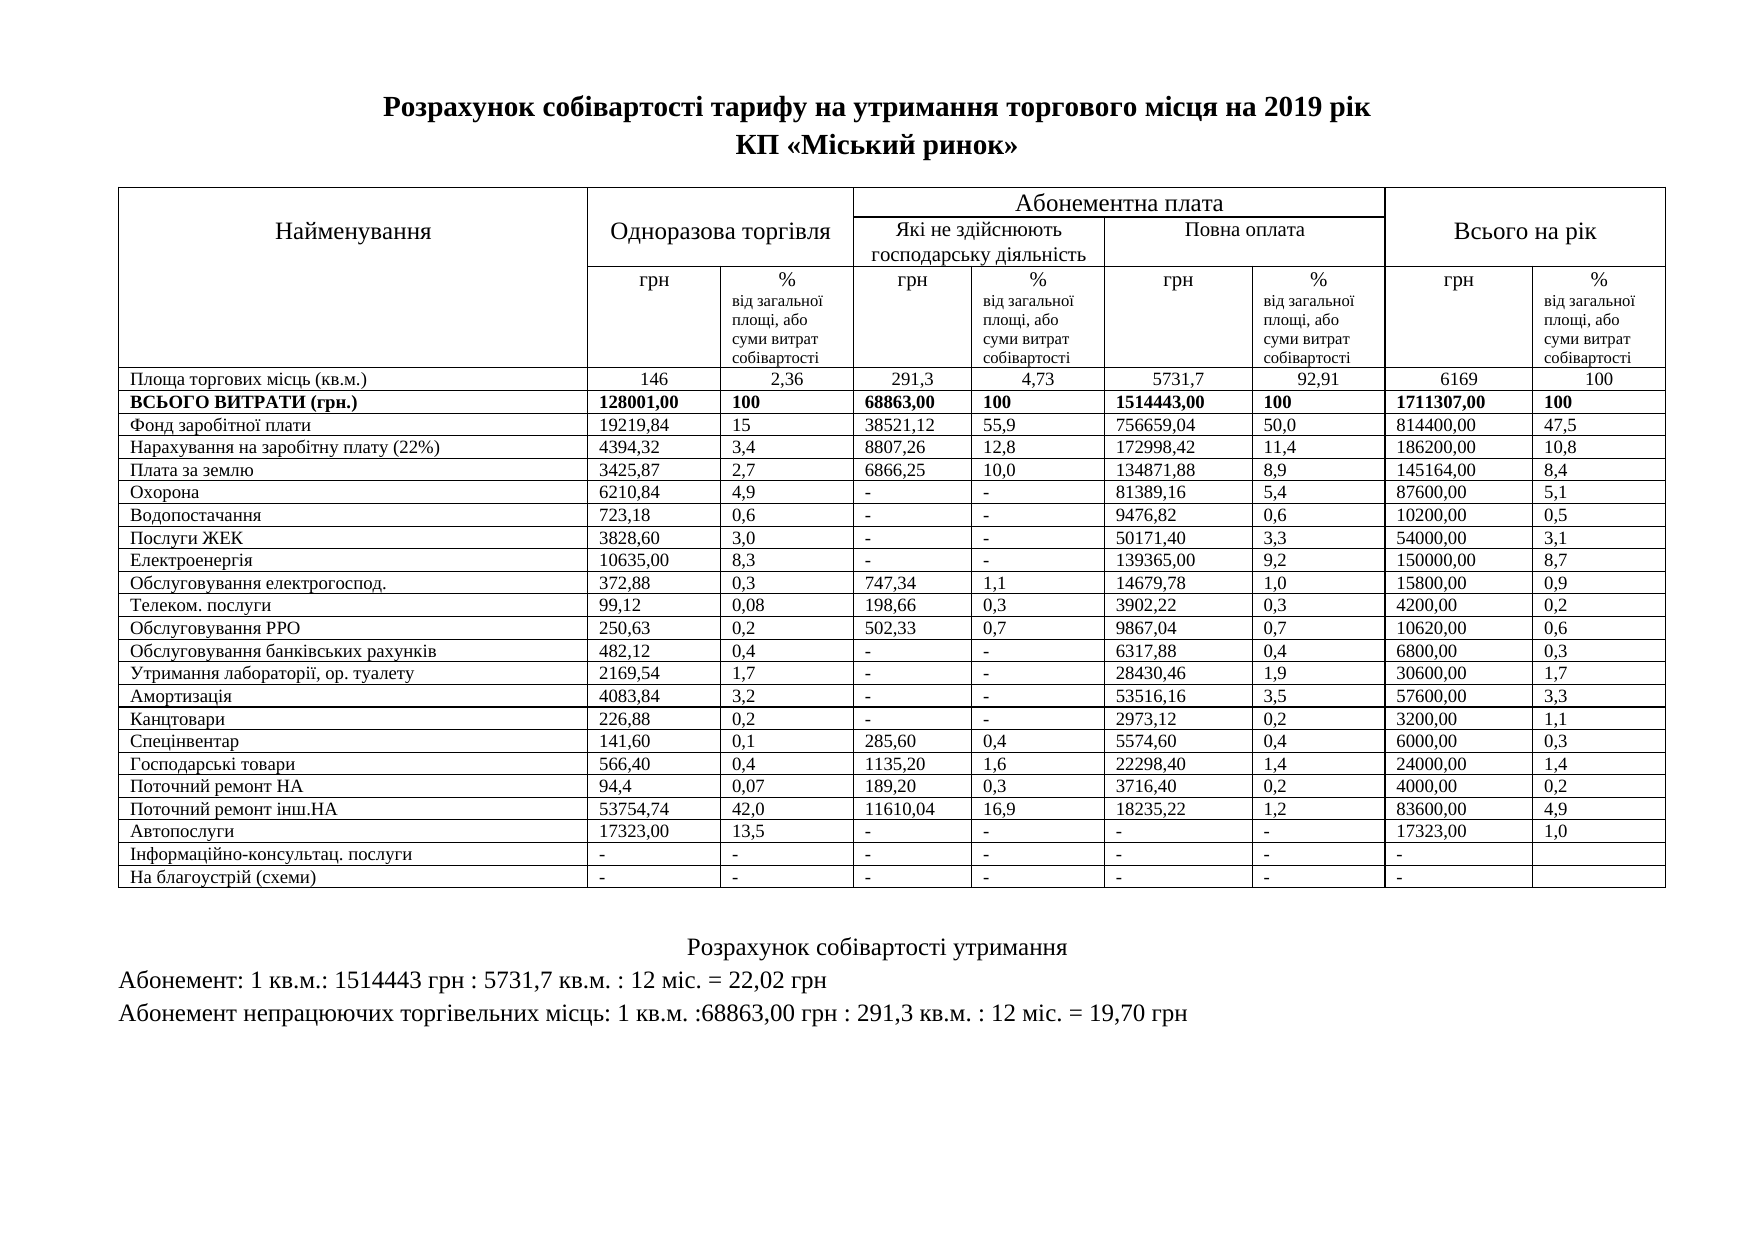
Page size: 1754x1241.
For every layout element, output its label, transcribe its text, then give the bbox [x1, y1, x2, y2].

table_cell 1,2 [1253, 798, 1384, 819]
table_cell 186200,00 [1386, 436, 1532, 458]
table_cell 13,5 [721, 820, 853, 842]
table_cell Охорона [119, 481, 587, 503]
table_cell 53516,16 [1105, 685, 1252, 706]
table_cell 0,7 [1253, 617, 1384, 638]
table_cell - [854, 549, 971, 571]
table_cell 0,08 [721, 594, 853, 616]
table_cell 0,9 [1533, 572, 1665, 593]
table_cell 0,6 [1253, 504, 1384, 526]
table_cell - [972, 504, 1104, 526]
table_cell 0,3 [721, 572, 853, 593]
table_cell 226,88 [588, 708, 720, 729]
table_cell 100 [972, 391, 1104, 412]
table_cell - [721, 843, 853, 864]
table_cell 3,3 [1253, 527, 1384, 548]
table_cell 8,9 [1253, 459, 1384, 480]
table_cell - [1386, 843, 1532, 864]
table_cell 24000,00 [1386, 753, 1532, 774]
table_cell 100 [1533, 368, 1665, 390]
table_cell 3,1 [1533, 527, 1665, 548]
table_cell - [972, 662, 1104, 684]
table_cell 8,4 [1533, 459, 1665, 480]
table_cell - [854, 866, 971, 887]
table_cell 42,0 [721, 798, 853, 819]
table_cell Електроенергія [119, 549, 587, 571]
table_cell Обслуговування банківських рахунків [119, 640, 587, 661]
table_cell 0,3 [972, 594, 1104, 616]
table_cell 3,0 [721, 527, 853, 548]
table_header Абонементна плата [854, 188, 1384, 216]
table_cell ВСЬОГО ВИТРАТИ (грн.) [119, 391, 587, 412]
table_cell Які не здійснюють господарську діяльність [854, 218, 1104, 266]
table_cell 10,8 [1533, 436, 1665, 458]
table_cell 3828,60 [588, 527, 720, 548]
table_cell Господарські товари [119, 753, 587, 774]
table_cell грн [1105, 267, 1252, 367]
table_cell - [972, 549, 1104, 571]
table_cell 0,4 [721, 640, 853, 661]
table_cell 22298,40 [1105, 753, 1252, 774]
table_cell - [854, 843, 971, 864]
table_cell 87600,00 [1386, 481, 1532, 503]
list Абонемент непрацюючих торгівельних місць: 1 кв.м. :68863,00 грн : 291,3 кв.м. : 12 міс. = 19,70 грн [118, 998, 1636, 1027]
table_cell На благоустрій (схеми) [119, 866, 587, 887]
table_cell 30600,00 [1386, 662, 1532, 684]
table_cell Обслуговування електрогоспод. [119, 572, 587, 593]
table_cell 14679,78 [1105, 572, 1252, 593]
table_cell 0,5 [1533, 504, 1665, 526]
table_cell 0,2 [1253, 775, 1384, 797]
table_cell 4200,00 [1386, 594, 1532, 616]
table_cell - [854, 685, 971, 706]
table_cell Водопостачання [119, 504, 587, 526]
table_cell 1,4 [1253, 753, 1384, 774]
table_cell Утримання лабораторії, ор. туалету [119, 662, 587, 684]
table_cell 0,2 [721, 708, 853, 729]
table_cell 11,4 [1253, 436, 1384, 458]
table_cell 50171,40 [1105, 527, 1252, 548]
table_cell Поточний ремонт НА [119, 775, 587, 797]
table_cell 19219,84 [588, 414, 720, 435]
table_cell 502,33 [854, 617, 971, 638]
table_cell 6866,25 [854, 459, 971, 480]
table_cell Фонд заробітної плати [119, 414, 587, 435]
table_cell 28430,46 [1105, 662, 1252, 684]
table_cell 17323,00 [1386, 820, 1532, 842]
table_cell 6169 [1386, 368, 1532, 390]
table_cell 2973,12 [1105, 708, 1252, 729]
table_cell 0,1 [721, 730, 853, 752]
table_cell 172998,42 [1105, 436, 1252, 458]
table_cell - [1105, 843, 1252, 864]
table_cell Поточний ремонт інш.НА [119, 798, 587, 819]
table_cell 141,60 [588, 730, 720, 752]
table_cell 756659,04 [1105, 414, 1252, 435]
table_cell 99,12 [588, 594, 720, 616]
table_cell 68863,00 [854, 391, 971, 412]
table_cell 100 [721, 391, 853, 412]
table_cell 0,6 [1533, 617, 1665, 638]
table_cell 3200,00 [1386, 708, 1532, 729]
table_cell Обслуговування РРО [119, 617, 587, 638]
table_cell - [972, 481, 1104, 503]
table_cell 4000,00 [1386, 775, 1532, 797]
table_cell 4083,84 [588, 685, 720, 706]
table_cell 81389,16 [1105, 481, 1252, 503]
table_cell 100 [1253, 391, 1384, 412]
table_cell - [1253, 866, 1384, 887]
table_cell 0,2 [1533, 775, 1665, 797]
table_cell 285,60 [854, 730, 971, 752]
table_cell 55,9 [972, 414, 1104, 435]
table_cell 1,4 [1533, 753, 1665, 774]
list Абонемент: 1 кв.м.: 1514443 грн : 5731,7 кв.м. : 12 міс. = 22,02 грн [118, 965, 1636, 994]
table_cell Повна оплата [1105, 218, 1384, 266]
table_cell 250,63 [588, 617, 720, 638]
table_cell 0,2 [721, 617, 853, 638]
table_cell 10200,00 [1386, 504, 1532, 526]
table_cell 53754,74 [588, 798, 720, 819]
table_cell 0,4 [1253, 730, 1384, 752]
table_cell 11610,04 [854, 798, 971, 819]
table_cell 47,5 [1533, 414, 1665, 435]
table_cell Інформаційно-консультац. послуги [119, 843, 587, 864]
table_cell - [1105, 820, 1252, 842]
table_cell % від загальної площі, або суми витрат собівартості [1533, 267, 1665, 367]
table_cell 16,9 [972, 798, 1104, 819]
table_cell 198,66 [854, 594, 971, 616]
table_cell - [1386, 866, 1532, 887]
table_cell 3,5 [1253, 685, 1384, 706]
table_cell 9476,82 [1105, 504, 1252, 526]
table_cell 145164,00 [1386, 459, 1532, 480]
table_cell грн [854, 267, 971, 367]
table_cell 0,6 [721, 504, 853, 526]
table_cell 1,1 [1533, 708, 1665, 729]
table_cell 15800,00 [1386, 572, 1532, 593]
table_cell грн [588, 267, 720, 367]
list КП «Міський ринок» [118, 127, 1636, 161]
table_cell - [1253, 843, 1384, 864]
table_cell Амортизація [119, 685, 587, 706]
table_cell - [972, 685, 1104, 706]
table_cell 1,7 [721, 662, 853, 684]
table_cell 3,4 [721, 436, 853, 458]
table_cell % від загальної площі, або суми витрат собівартості [972, 267, 1104, 367]
table_cell 83600,00 [1386, 798, 1532, 819]
table_cell 747,34 [854, 572, 971, 593]
table_header Одноразова торгівля [588, 188, 853, 266]
table_cell 1,7 [1533, 662, 1665, 684]
table_cell - [854, 640, 971, 661]
table_cell Нарахування на заробітну плату (22%) [119, 436, 587, 458]
table_cell - [1105, 866, 1252, 887]
table_cell 3425,87 [588, 459, 720, 480]
table_cell 150000,00 [1386, 549, 1532, 571]
table_cell 3716,40 [1105, 775, 1252, 797]
table_cell 8,3 [721, 549, 853, 571]
table_cell 1135,20 [854, 753, 971, 774]
table_cell 8807,26 [854, 436, 971, 458]
table_cell 38521,12 [854, 414, 971, 435]
table_cell 0,4 [972, 730, 1104, 752]
table_cell 9,2 [1253, 549, 1384, 571]
table_cell 3,2 [721, 685, 853, 706]
table_cell 482,12 [588, 640, 720, 661]
table_cell - [972, 820, 1104, 842]
table_cell 5574,60 [1105, 730, 1252, 752]
table_cell - [721, 866, 853, 887]
table_cell % від загальної площі, або суми витрат собівартості [1253, 267, 1384, 367]
table_cell - [972, 866, 1104, 887]
table_cell 3902,22 [1105, 594, 1252, 616]
table_cell 1,6 [972, 753, 1104, 774]
list Розрахунок собівартості утримання [118, 932, 1636, 961]
table_cell 10620,00 [1386, 617, 1532, 638]
table_cell 4,9 [1533, 798, 1665, 819]
table_cell 92,91 [1253, 368, 1384, 390]
table_cell Послуги ЖЕК [119, 527, 587, 548]
table_cell 8,7 [1533, 549, 1665, 571]
table_cell 0,3 [972, 775, 1104, 797]
table_cell - [1253, 820, 1384, 842]
table_cell 0,7 [972, 617, 1104, 638]
list Розрахунок собівартості тарифу на утримання торгового місця на 2019 рік [118, 89, 1636, 122]
table_cell 0,3 [1533, 640, 1665, 661]
table_cell 1,9 [1253, 662, 1384, 684]
table_cell - [854, 504, 971, 526]
table_cell 2,36 [721, 368, 853, 390]
table_cell 1711307,00 [1386, 391, 1532, 412]
table_cell 17323,00 [588, 820, 720, 842]
table_cell 128001,00 [588, 391, 720, 412]
table_cell грн [1386, 267, 1532, 367]
table_cell - [854, 820, 971, 842]
table_cell 100 [1533, 391, 1665, 412]
table_cell 0,2 [1533, 594, 1665, 616]
table_cell 146 [588, 368, 720, 390]
table_cell 566,40 [588, 753, 720, 774]
table_cell Спецінвентар [119, 730, 587, 752]
table_cell 2169,54 [588, 662, 720, 684]
table_cell 134871,88 [1105, 459, 1252, 480]
table_cell 0,2 [1253, 708, 1384, 729]
table_cell 0,3 [1253, 594, 1384, 616]
table_cell 6800,00 [1386, 640, 1532, 661]
table_cell 0,3 [1533, 730, 1665, 752]
table_cell 2,7 [721, 459, 853, 480]
table_cell - [972, 708, 1104, 729]
table_cell 4,9 [721, 481, 853, 503]
table_cell 189,20 [854, 775, 971, 797]
table_cell 18235,22 [1105, 798, 1252, 819]
table_cell 4,73 [972, 368, 1104, 390]
table_cell 139365,00 [1105, 549, 1252, 571]
table_cell 1,0 [1253, 572, 1384, 593]
table_cell 0,4 [721, 753, 853, 774]
table_cell 372,88 [588, 572, 720, 593]
table_cell 15 [721, 414, 853, 435]
table_cell 5,4 [1253, 481, 1384, 503]
table_header Всього на рік [1386, 188, 1665, 266]
table_cell [1533, 843, 1665, 864]
table_cell Канцтовари [119, 708, 587, 729]
table_cell - [854, 527, 971, 548]
table_cell 1,0 [1533, 820, 1665, 842]
table_cell 6000,00 [1386, 730, 1532, 752]
table_cell - [588, 866, 720, 887]
table_cell 57600,00 [1386, 685, 1532, 706]
table_cell 50,0 [1253, 414, 1384, 435]
table_cell Площа торгових місць (кв.м.) [119, 368, 587, 390]
table_cell 12,8 [972, 436, 1104, 458]
table_cell - [972, 843, 1104, 864]
table_cell 5731,7 [1105, 368, 1252, 390]
table_cell - [972, 527, 1104, 548]
table_cell 3,3 [1533, 685, 1665, 706]
table_cell 6210,84 [588, 481, 720, 503]
table_cell 814400,00 [1386, 414, 1532, 435]
table_cell - [972, 640, 1104, 661]
table_cell 10635,00 [588, 549, 720, 571]
table_cell Автопослуги [119, 820, 587, 842]
table_cell 54000,00 [1386, 527, 1532, 548]
table_cell 723,18 [588, 504, 720, 526]
table_cell 6317,88 [1105, 640, 1252, 661]
table_cell 9867,04 [1105, 617, 1252, 638]
table_cell 1,1 [972, 572, 1104, 593]
table_cell 1514443,00 [1105, 391, 1252, 412]
table_cell 94,4 [588, 775, 720, 797]
table_cell 10,0 [972, 459, 1104, 480]
table_cell % від загальної площі, або суми витрат собівартості [721, 267, 853, 367]
table_cell 5,1 [1533, 481, 1665, 503]
table_cell 0,07 [721, 775, 853, 797]
table_cell 0,4 [1253, 640, 1384, 661]
table_cell Плата за землю [119, 459, 587, 480]
table_cell - [854, 708, 971, 729]
table_cell Телеком. послуги [119, 594, 587, 616]
table_header Найменування [119, 188, 587, 367]
table_cell - [854, 662, 971, 684]
table_cell 4394,32 [588, 436, 720, 458]
table_cell - [854, 481, 971, 503]
table_cell - [588, 843, 720, 864]
table_cell [1533, 866, 1665, 887]
table_cell 291,3 [854, 368, 971, 390]
